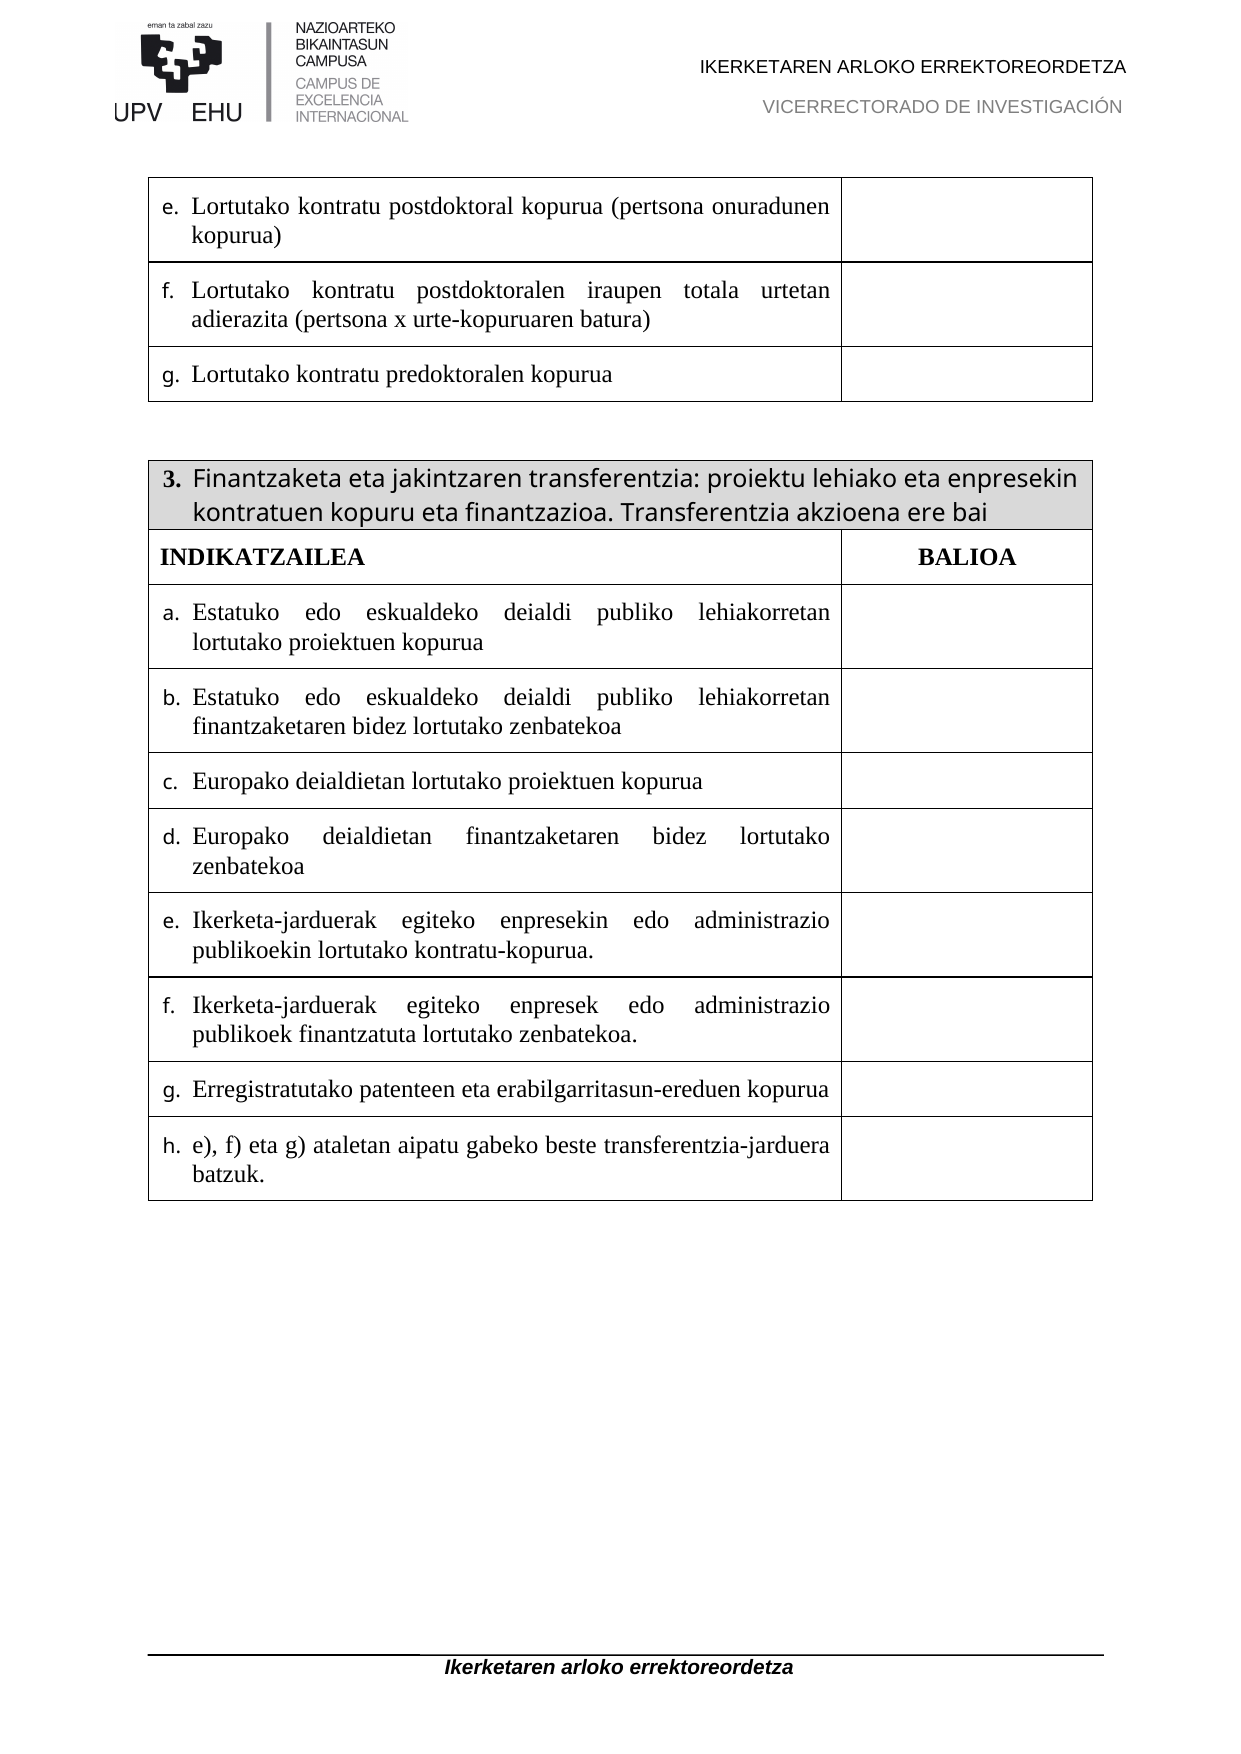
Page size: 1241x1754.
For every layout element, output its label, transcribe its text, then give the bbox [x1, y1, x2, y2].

table_cell BALIOA [842, 530, 1092, 584]
table_cell [842, 178, 1092, 261]
table_cell [842, 753, 1092, 808]
table_cell e), f) eta g) ataletan aipatu gabeko beste transferentzia-jarduera batzuk. [149, 1117, 841, 1200]
table_cell Lortutako kontratu postdoktoralen iraupen totala urtetan adierazita (pertsona x urte-kopuruaren batura) [149, 263, 841, 346]
table_cell Estatuko edo eskualdeko deialdi publiko lehiakorretan lortutako proiektuen kopurua [149, 585, 841, 668]
table_cell [842, 809, 1092, 892]
table_cell Estatuko edo eskualdeko deialdi publiko lehiakorretan finantzaketaren bidez lortutako zenbatekoa [149, 669, 841, 752]
table_cell Erregistratutako patenteen eta erabilgarritasun-ereduen kopurua [149, 1062, 841, 1116]
table_cell Europako deialdietan finantzaketaren bidez lortutako zenbatekoa [149, 809, 841, 892]
table_cell [842, 669, 1092, 752]
table_cell Lortutako kontratu predoktoralen kopurua [149, 347, 841, 401]
table_cell [842, 585, 1092, 668]
picture [115, 22, 409, 122]
table_cell [842, 263, 1092, 346]
table_header Finantzaketa eta jakintzaren transferentzia: proiektu lehiako eta enpresekin kontratuen kopuru eta finantzazioa. Transferentzia akzioena ere bai [149, 461, 1092, 529]
table_cell [842, 893, 1092, 976]
table_cell [842, 1062, 1092, 1116]
table_cell [842, 1117, 1092, 1200]
table_cell [842, 978, 1092, 1061]
table_cell Europako deialdietan lortutako proiektuen kopurua [149, 753, 841, 808]
table_cell INDIKATZAILEA [149, 530, 841, 584]
table_cell Ikerketa-jarduerak egiteko enpresek edo administrazio publikoek finantzatuta lortutako zenbatekoa. [149, 978, 841, 1061]
table_cell Ikerketa-jarduerak egiteko enpresekin edo administrazio publikoekin lortutako kontratu-kopurua. [149, 893, 841, 976]
table_cell [842, 347, 1092, 401]
table_cell Lortutako kontratu postdoktoral kopurua (pertsona onuradunen kopurua) [149, 178, 841, 261]
